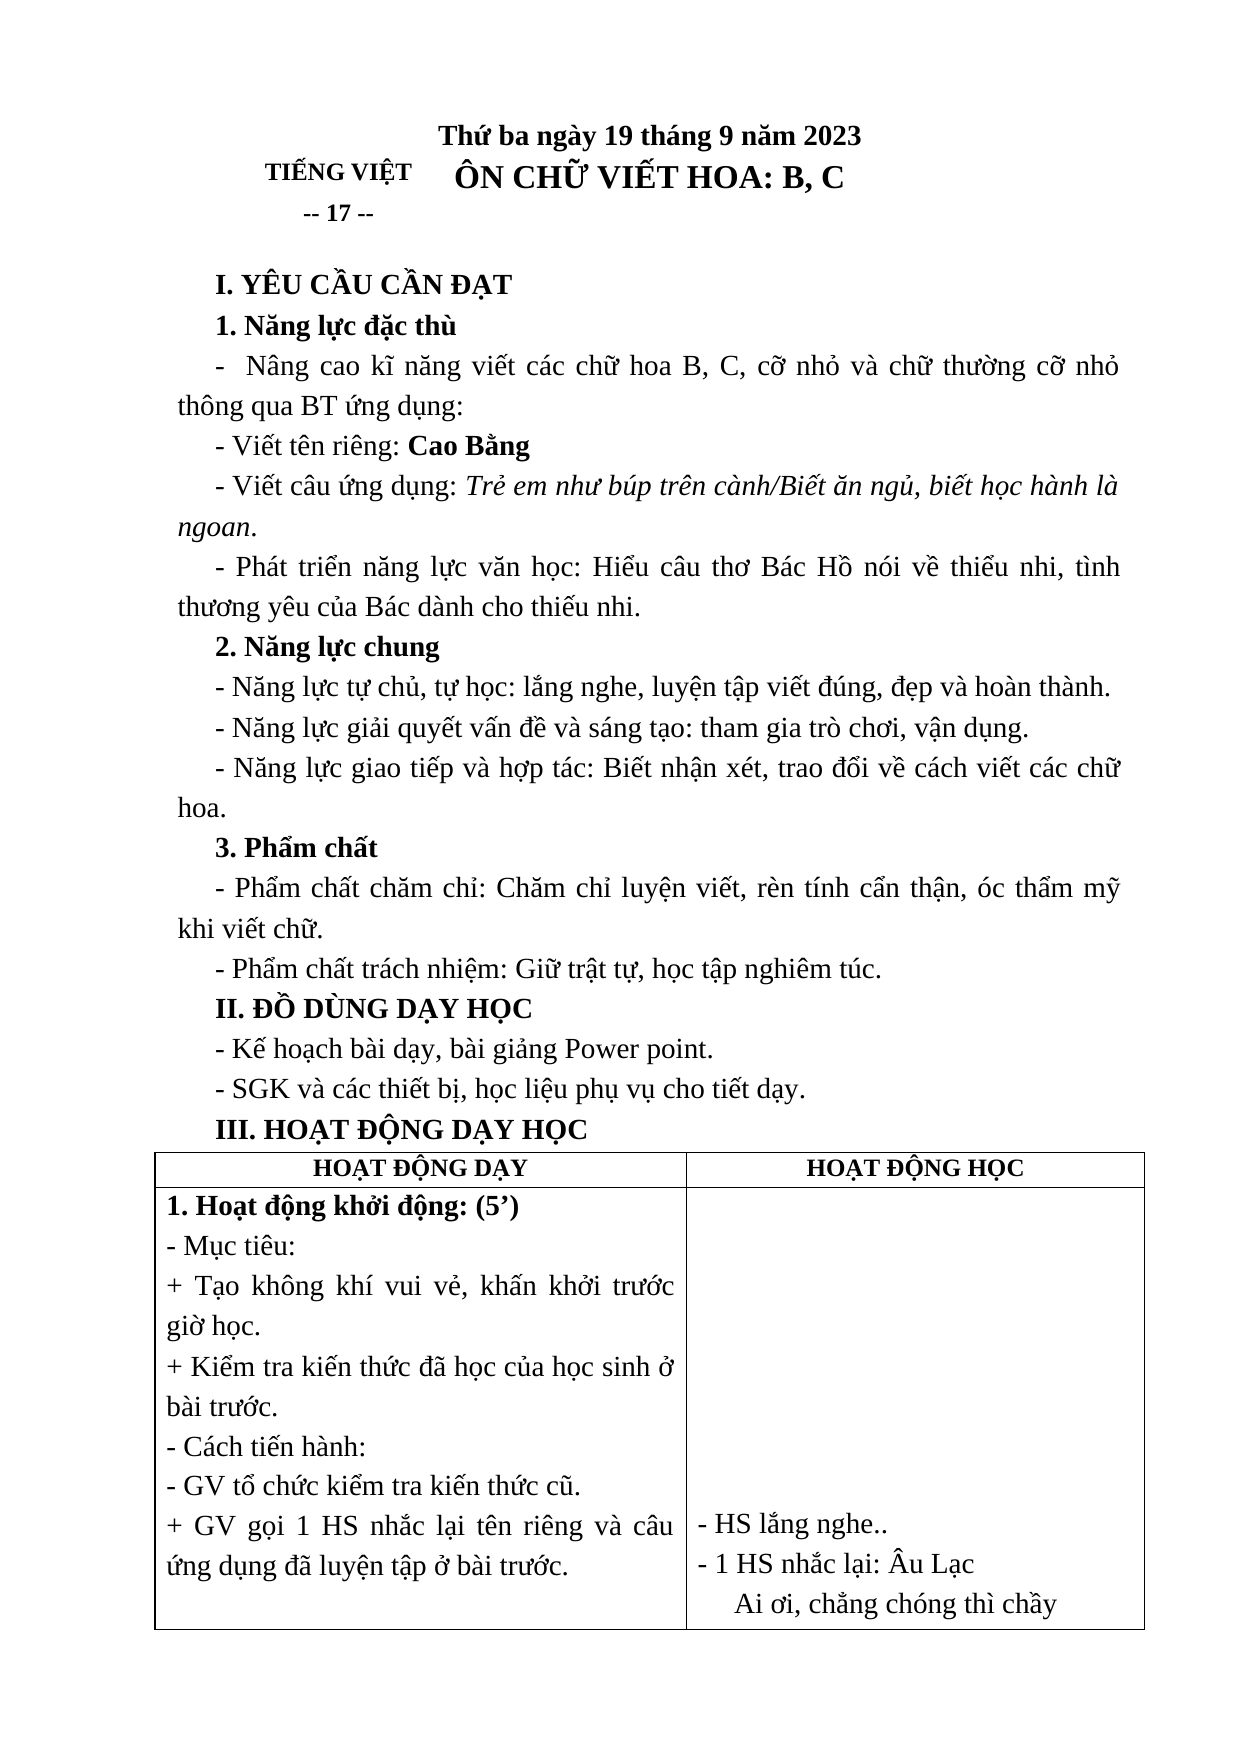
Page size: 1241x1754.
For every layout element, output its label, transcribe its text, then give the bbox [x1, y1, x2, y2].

text - Viết câu ứng dụng: Trẻ em như búp trên cành/Biết ăn ngủ, biết học hành là ngoan. [177, 468, 1122, 542]
text - Kế hoạch bài dạy, bài giảng Power point. [177, 1031, 1122, 1065]
table_header HOẠT ĐỘNG HỌC [687, 1153, 1144, 1187]
text - Năng lực tự chủ, tự học: lắng nghe, luyện tập viết đúng, đẹp và hoàn thành. [177, 669, 1122, 703]
text - SGK và các thiết bị, học liệu phụ vụ cho tiết dạy. [177, 1072, 1122, 1105]
text Thứ ba ngày 19 tháng 9 năm 2023 [177, 118, 1122, 152]
text - Năng lực giải quyết vấn đề và sáng tạo: tham gia trò chơi, vận dụng. [177, 710, 1122, 743]
text 1. Năng lực đặc thù [177, 308, 1122, 341]
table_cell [687, 1188, 1144, 1628]
text - Phẩm chất chăm chỉ: Chăm chỉ luyện viết, rèn tính cẩn thận, óc thẩm mỹ khi viết chữ. [177, 871, 1122, 944]
table_header HOẠT ĐỘNG DẠY [156, 1153, 686, 1187]
text - Năng lực giao tiếp và hợp tác: Biết nhận xét, trao đổi về cách viết các chữ hoa. [177, 750, 1122, 824]
text - Nâng cao kĩ năng viết các chữ hoa B, C, cỡ nhỏ và chữ thường cỡ nhỏ thông qua BT ứng dụng: [177, 348, 1122, 422]
text 2. Năng lực chung [177, 629, 1122, 663]
text 3. Phẩm chất [177, 830, 1122, 864]
text - Phẩm chất trách nhiệm: Giữ trật tự, học tập nghiêm túc. [177, 951, 1122, 984]
text - Viết tên riêng: Cao Bằng [177, 428, 1122, 462]
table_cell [156, 1188, 686, 1628]
text I. YÊU CẦU CẦN ĐẠT [177, 267, 1122, 301]
text - Phát triển năng lực văn học: Hiểu câu thơ Bác Hồ nói về thiểu nhi, tình thương yêu của Bác dành cho thiếu nhi. [177, 549, 1122, 623]
text II. ĐỒ DÙNG DẠY HỌC [177, 991, 1122, 1025]
text ÔN CHỮ VIẾT HOA: B, C [177, 157, 1122, 196]
text III. HOẠT ĐỘNG DẠY HỌC [177, 1112, 1122, 1145]
